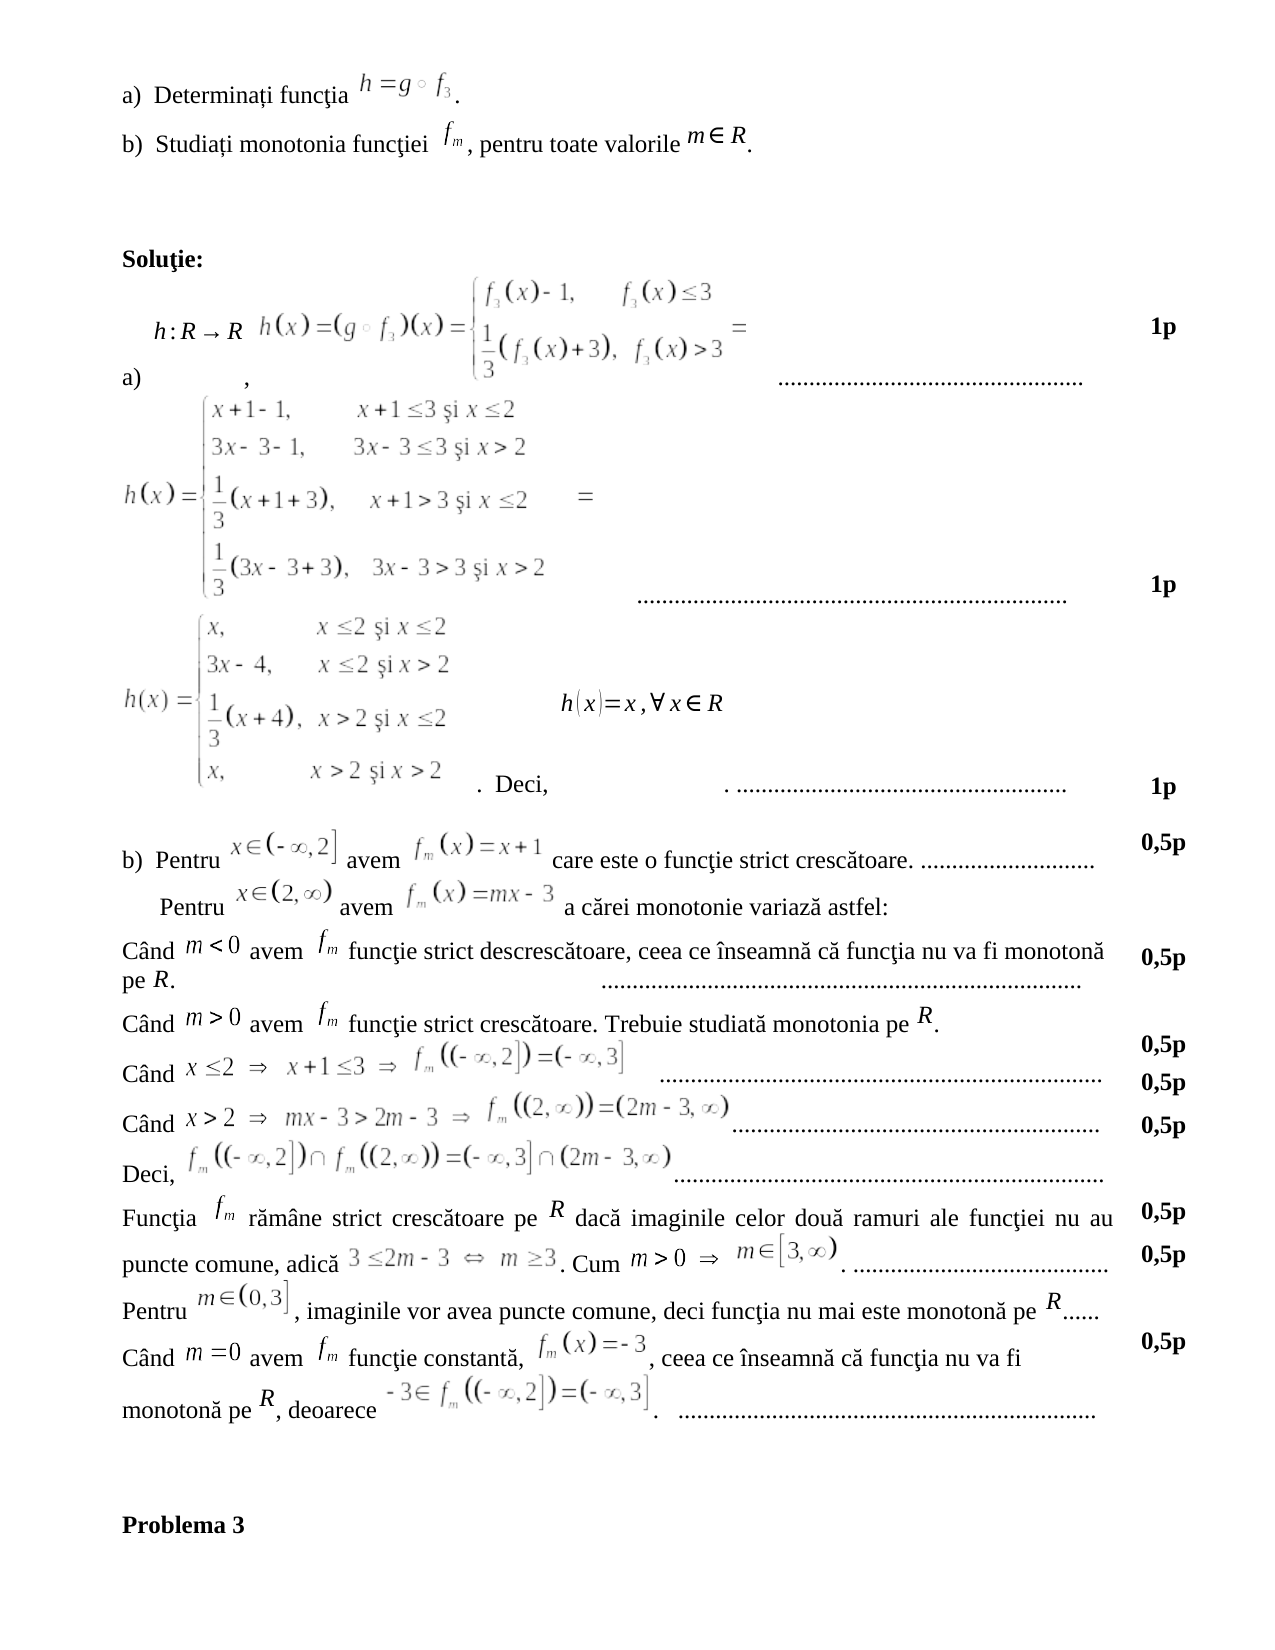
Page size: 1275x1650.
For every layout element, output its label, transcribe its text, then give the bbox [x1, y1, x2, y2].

text b) Studiați monotonia funcţiei , pentru toate valorile . [122, 114, 1191, 157]
table_cell b) Pentru avem care este o funcţie strict crescătoare. ............................ Pentru avem a cărei monotonie variază astfel: Când avem funcţie strict descrescătoare, ceea ce înseamnă că funcţia nu va fi monotonă pe . ............................................................................. Când avem funcţie strict crescătoare. Trebuie studiată monotonia pe . Când ....................................................................... Când ........................................................... Deci, ..................................................................... Funcţia rămâne strict crescătoare pe dacă imaginile celor două ramuri ale funcţiei nu au puncte comune, adică . Cum . ......................................... Pentru , imaginile vor avea puncte comune, deci funcţia nu mai este monotonă pe ...... Când avem funcţie constantă, , ceea ce înseamnă că funcţia nu va fi monotonă pe , deoarece . ................................................................... [111, 828, 1125, 1452]
table_header a) , ................................................. ..................................................................... . Deci, . ..................................................... [111, 273, 1125, 827]
text Soluţie: [122, 244, 1191, 272]
text a) Determinați funcţia . [122, 66, 1191, 109]
table_header 1p 1p 1p [1125, 273, 1202, 827]
table_cell 0,5p 0,5p 0,5p 0,5p 0,5p 0,5p 0,5p 0,5p [1125, 828, 1202, 1452]
text Problema 3 [122, 1510, 1191, 1539]
